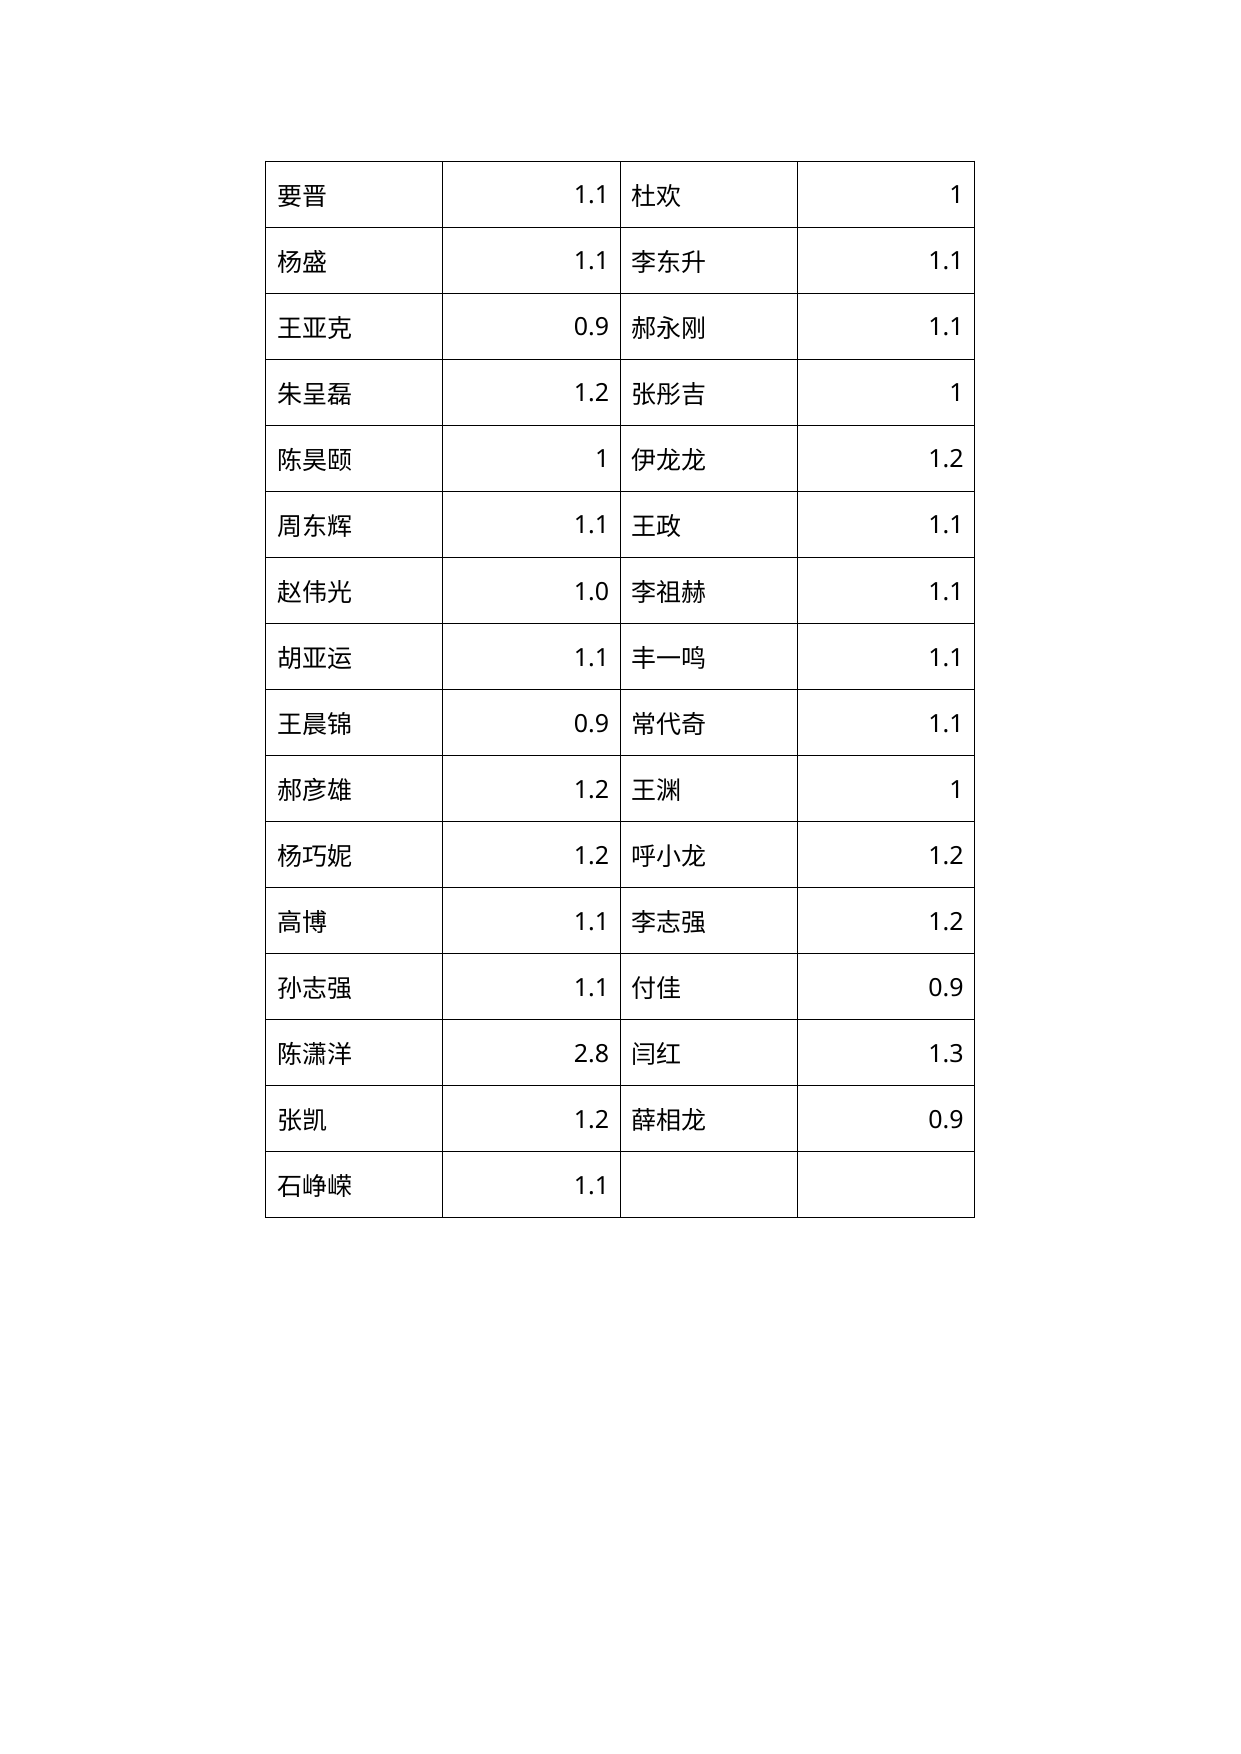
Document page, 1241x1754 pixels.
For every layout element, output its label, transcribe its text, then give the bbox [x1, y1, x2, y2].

table_cell 朱呈磊 [266, 360, 442, 425]
table_cell 周东辉 [266, 492, 442, 557]
table_cell 1.2 [798, 822, 974, 887]
table_cell 薛相龙 [621, 1086, 797, 1151]
table_cell 0.9 [443, 294, 620, 359]
table_cell 呼小龙 [621, 822, 797, 887]
table_cell 孙志强 [266, 954, 442, 1019]
table_cell 王渊 [621, 756, 797, 821]
table_cell 1.2 [443, 822, 620, 887]
table_cell 胡亚运 [266, 624, 442, 689]
table_cell 0.9 [798, 954, 974, 1019]
table_cell 1.1 [798, 690, 974, 755]
table_cell 王政 [621, 492, 797, 557]
table_cell 闫红 [621, 1020, 797, 1085]
table_cell 高博 [266, 888, 442, 953]
table_cell 1 [443, 426, 620, 491]
table_cell 丰一鸣 [621, 624, 797, 689]
table_cell 1.1 [798, 228, 974, 293]
table_cell 1.2 [443, 360, 620, 425]
table_cell 1.1 [798, 558, 974, 623]
table_cell 1 [798, 756, 974, 821]
table_cell 1.1 [443, 492, 620, 557]
table_cell 1 [798, 162, 974, 227]
table_cell 1.2 [798, 888, 974, 953]
table_cell 1.1 [443, 1152, 620, 1217]
table_cell [621, 1152, 797, 1217]
table_cell 陈昊颐 [266, 426, 442, 491]
table_cell 2.8 [443, 1020, 620, 1085]
table_cell 1.2 [443, 756, 620, 821]
table_cell 郝彦雄 [266, 756, 442, 821]
table_cell 1.3 [798, 1020, 974, 1085]
table_cell 1.1 [798, 294, 974, 359]
table_cell 李祖赫 [621, 558, 797, 623]
table_cell 郝永刚 [621, 294, 797, 359]
table_cell 1.2 [443, 1086, 620, 1151]
table_cell 付佳 [621, 954, 797, 1019]
table_cell 张彤吉 [621, 360, 797, 425]
table_cell 1.2 [798, 426, 974, 491]
table_cell 张凯 [266, 1086, 442, 1151]
table_cell 杨巧妮 [266, 822, 442, 887]
table_cell 1.1 [443, 162, 620, 227]
table_cell 1 [798, 360, 974, 425]
table_cell 1.1 [443, 954, 620, 1019]
table_cell 伊龙龙 [621, 426, 797, 491]
table_cell 1.0 [443, 558, 620, 623]
table_cell 李东升 [621, 228, 797, 293]
table_cell 石峥嵘 [266, 1152, 442, 1217]
table_cell 陈潇洋 [266, 1020, 442, 1085]
table_cell 0.9 [443, 690, 620, 755]
table_cell 杨盛 [266, 228, 442, 293]
table_cell 要晋 [266, 162, 442, 227]
table_cell 赵伟光 [266, 558, 442, 623]
table_cell 杜欢 [621, 162, 797, 227]
table_cell 1.1 [798, 492, 974, 557]
table_cell 李志强 [621, 888, 797, 953]
table_cell 王晨锦 [266, 690, 442, 755]
table_cell 1.1 [443, 888, 620, 953]
table_cell 0.9 [798, 1086, 974, 1151]
table_cell [798, 1152, 974, 1217]
table_cell 1.1 [798, 624, 974, 689]
table_cell 常代奇 [621, 690, 797, 755]
table_cell 王亚克 [266, 294, 442, 359]
table_cell 1.1 [443, 228, 620, 293]
table_cell 1.1 [443, 624, 620, 689]
